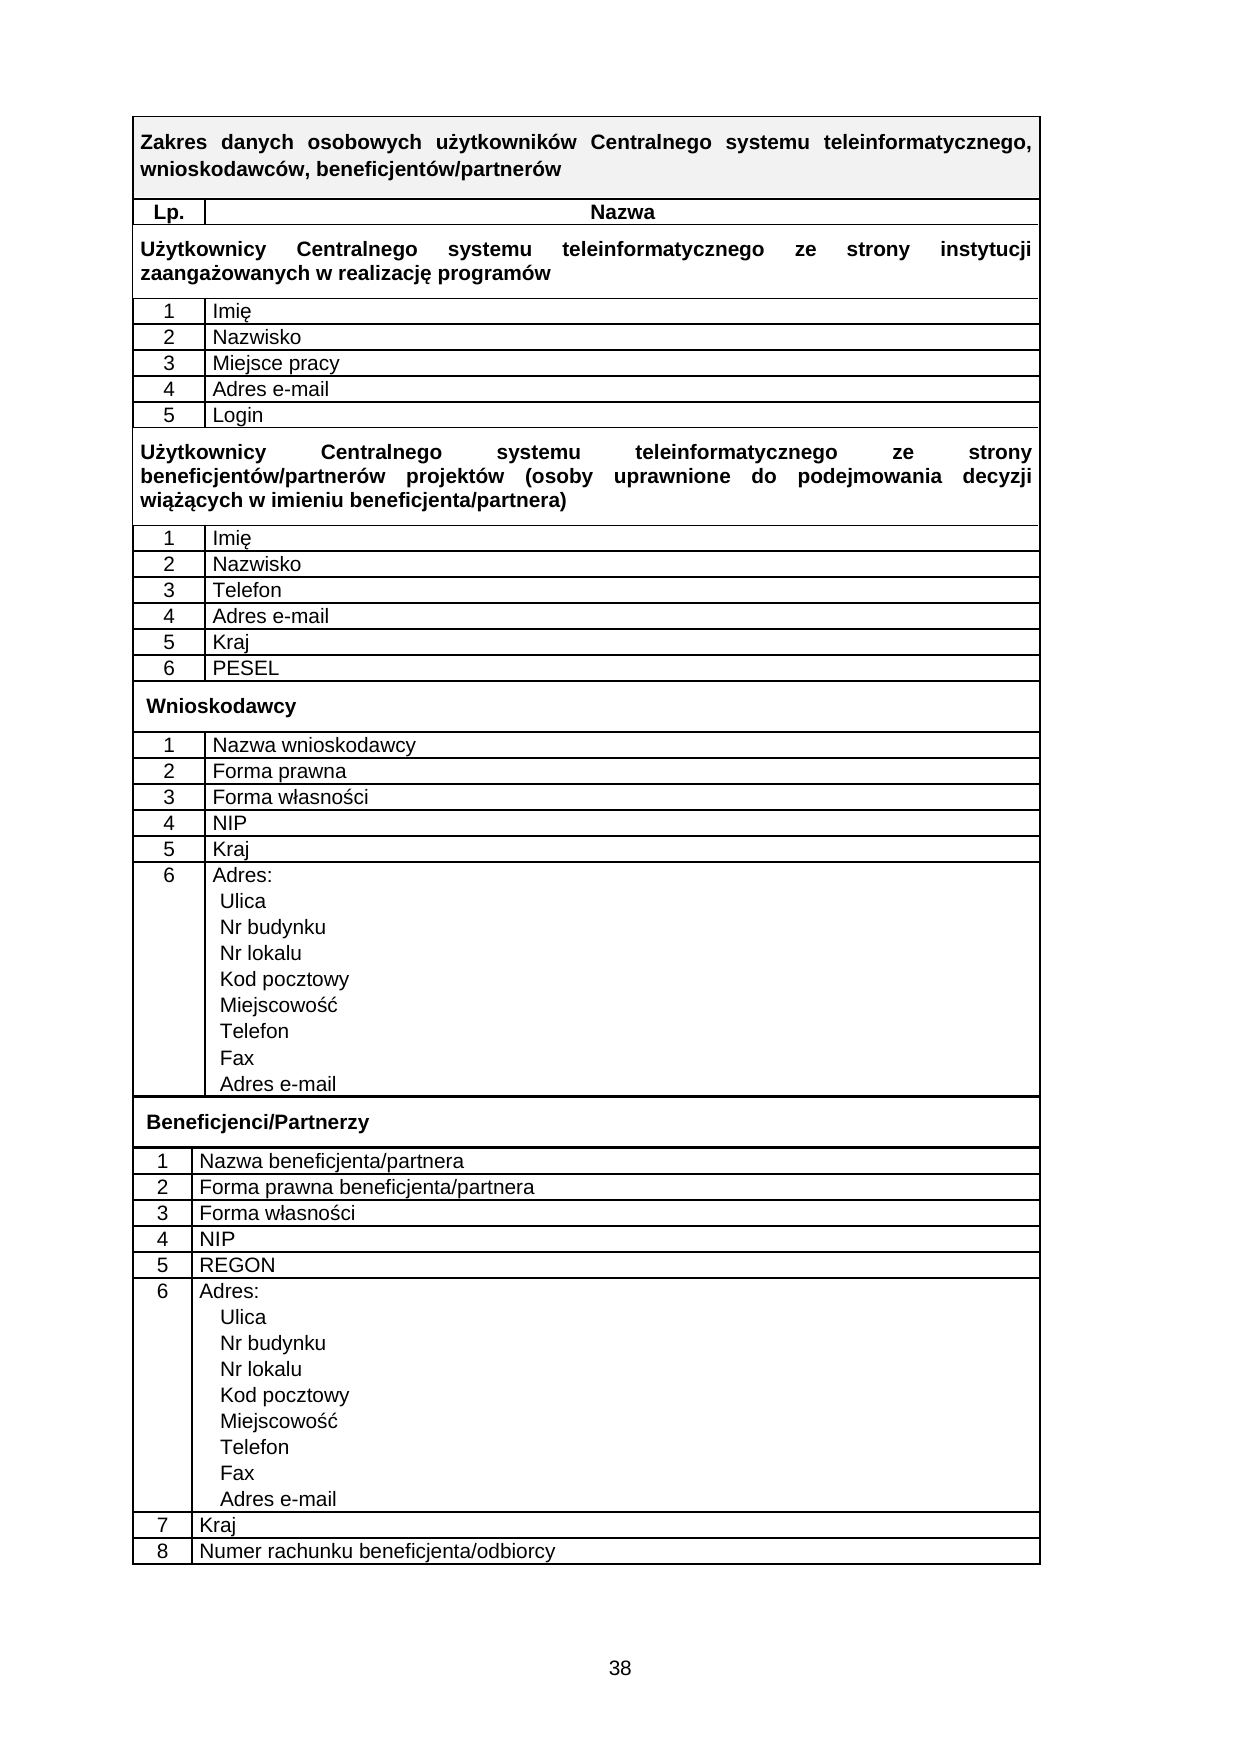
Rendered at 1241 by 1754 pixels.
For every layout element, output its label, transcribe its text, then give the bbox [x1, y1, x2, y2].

table_cell 5 [134, 1253, 191, 1277]
table_cell Login [206, 403, 1039, 427]
table_cell Adres e-mail [206, 604, 1039, 628]
table_cell 3 [134, 578, 204, 602]
table_cell 1 [134, 1149, 191, 1172]
table_cell 3 [134, 1201, 191, 1224]
table_cell 2 [134, 325, 204, 348]
table_cell Forma własności [193, 1201, 1039, 1224]
table_cell Forma prawna beneficjenta/partnera [193, 1175, 1039, 1198]
table_cell Nr budynku [193, 1329, 1039, 1355]
table_cell 1 [134, 526, 204, 549]
table_cell 2 [134, 1175, 191, 1198]
table_cell Nazwisko [206, 325, 1039, 348]
table_cell Kraj [206, 630, 1039, 654]
table_cell Nr lokalu [206, 939, 1039, 965]
table_cell 6 [134, 1279, 191, 1511]
table_cell 8 [134, 1539, 191, 1563]
table_cell Ulica [193, 1303, 1039, 1329]
table_cell Miejscowość [206, 991, 1039, 1017]
table_cell 5 [134, 837, 204, 861]
table_cell NIP [193, 1227, 1039, 1251]
table_cell Kraj [193, 1513, 1039, 1537]
table_cell Kod pocztowy [206, 965, 1039, 991]
table_cell Miejsce pracy [206, 351, 1039, 374]
table_cell Użytkownicy Centralnego systemu teleinformatycznego ze strony instytucji zaangażowanych w realizację programów [133, 224, 1039, 297]
table_cell Nazwa beneficjenta/partnera [193, 1149, 1039, 1172]
table_cell 6 [134, 863, 204, 1095]
table_cell Wnioskodawcy [134, 682, 1039, 731]
table_cell Nr lokalu [193, 1355, 1039, 1381]
table_cell REGON [193, 1253, 1039, 1277]
table_cell 4 [134, 811, 204, 835]
table_cell 3 [134, 785, 204, 809]
table_cell Fax [206, 1043, 1039, 1069]
table_cell 3 [134, 351, 204, 374]
table_cell Kod pocztowy [193, 1381, 1039, 1407]
table_cell 2 [134, 552, 204, 576]
table_cell Nazwisko [206, 552, 1039, 576]
table_cell 6 [134, 656, 204, 680]
table_cell Imię [206, 298, 1039, 322]
table_cell Lp. [134, 200, 204, 223]
table_cell Adres e-mail [206, 377, 1039, 401]
table_header Zakres danych osobowych użytkowników Centralnego systemu teleinformatycznego, wnioskodawców, beneficjentów/partnerów [134, 117, 1039, 197]
table_cell Fax [193, 1459, 1039, 1485]
table_cell 5 [134, 403, 204, 427]
table_cell Nr budynku [206, 913, 1039, 939]
table_cell 1 [134, 733, 204, 757]
table_cell Adres e-mail [193, 1485, 1039, 1511]
table_cell 7 [134, 1513, 191, 1537]
table_cell Telefon [206, 578, 1039, 602]
table_cell 5 [134, 630, 204, 654]
table_cell 2 [134, 759, 204, 783]
table_cell 4 [134, 1227, 191, 1251]
table_cell 4 [134, 604, 204, 628]
table_cell NIP [206, 811, 1039, 835]
table_cell Miejscowość [193, 1407, 1039, 1433]
table_cell Forma prawna [206, 759, 1039, 783]
table_cell PESEL [206, 656, 1039, 680]
table_cell Imię [206, 525, 1039, 549]
table_cell Telefon [193, 1433, 1039, 1459]
table_cell Telefon [206, 1017, 1039, 1043]
table_cell Ulica [206, 887, 1039, 913]
table_cell Forma własności [206, 785, 1039, 809]
table_cell Adres: [206, 863, 1039, 887]
table_cell Adres e-mail [206, 1069, 1039, 1095]
table_cell 4 [134, 377, 204, 401]
table_cell Numer rachunku beneficjenta/odbiorcy [193, 1539, 1039, 1563]
table_cell Użytkownicy Centralnego systemu teleinformatycznego ze strony beneficjentów/partnerów projektów (osoby uprawnione do podejmowania decyzji wiążących w imieniu beneficjenta/partnera) [133, 427, 1039, 524]
table_cell 1 [134, 299, 204, 322]
table_cell Kraj [206, 837, 1039, 861]
table_cell Nazwa [206, 200, 1039, 223]
table_cell Beneficjenci/Partnerzy [134, 1098, 1039, 1146]
table_cell Adres: [193, 1279, 1039, 1303]
table_cell Nazwa wnioskodawcy [206, 733, 1039, 757]
